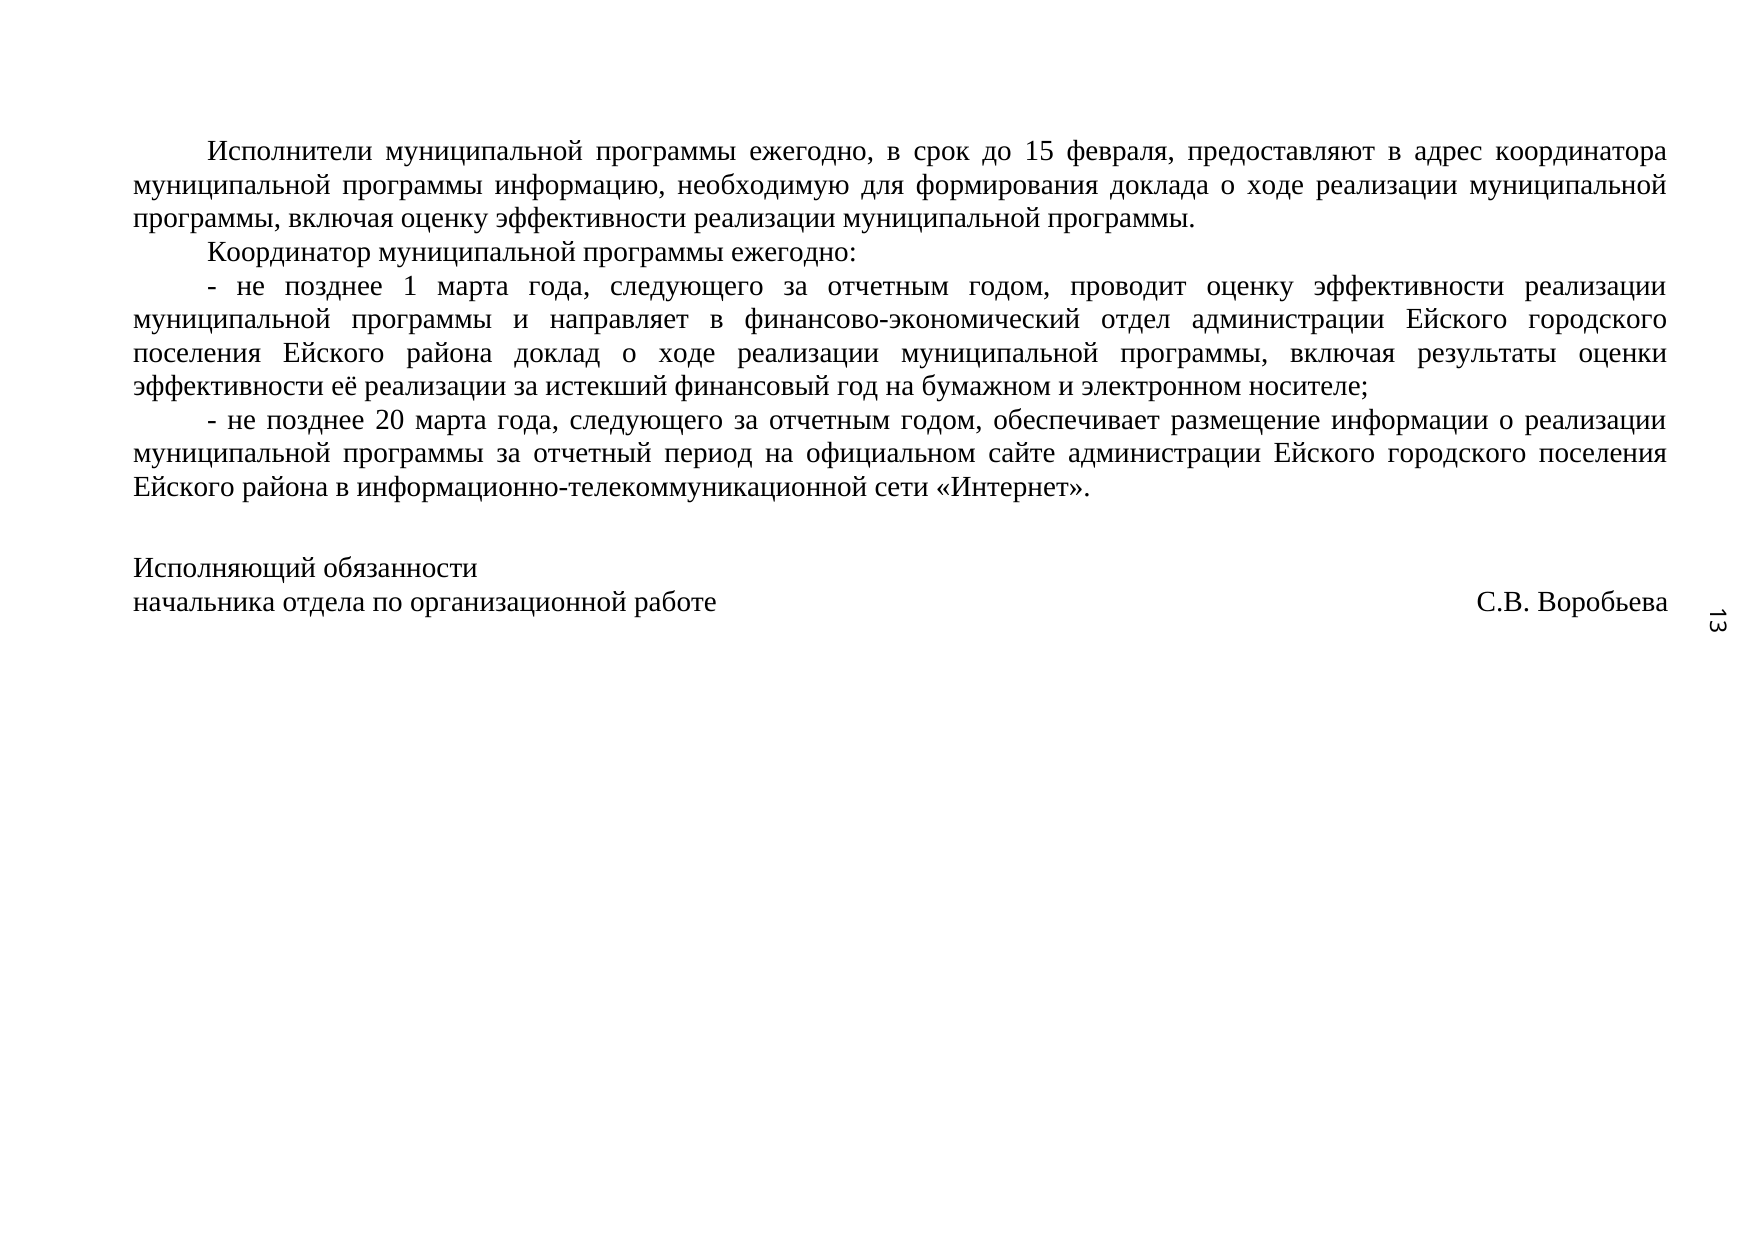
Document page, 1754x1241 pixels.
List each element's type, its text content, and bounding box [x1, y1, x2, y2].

text Исполняющий обязанности [133, 551, 1668, 584]
text Исполнители муниципальной программы ежегодно, в срок до 15 февраля, предоставляют в адрес координатора муниципальной программы информацию, необходимую для формирования доклада о ходе реализации муниципальной программы, включая оценку эффективности реализации муниципальной программы. [133, 133, 1668, 234]
text начальника отдела по организационной работе С.В. Воробьева [133, 584, 1668, 618]
text - не позднее 20 марта года, следующего за отчетным годом, обеспечивает размещение информации о реализации муниципальной программы за отчетный период на официальном сайте администрации Ейского городского поселения Ейского района в информационно-телекоммуникационной сети «Интернет». [133, 402, 1668, 502]
text Координатор муниципальной программы ежегодно: [133, 234, 1668, 268]
text - не позднее 1 марта года, следующего за отчетным годом, проводит оценку эффективности реализации муниципальной программы и направляет в финансово-экономический отдел администрации Ейского городского поселения Ейского района доклад о ходе реализации муниципальной программы, включая результаты оценки эффективности её реализации за истекший финансовый год на бумажном и электронном носителе; [133, 268, 1668, 402]
